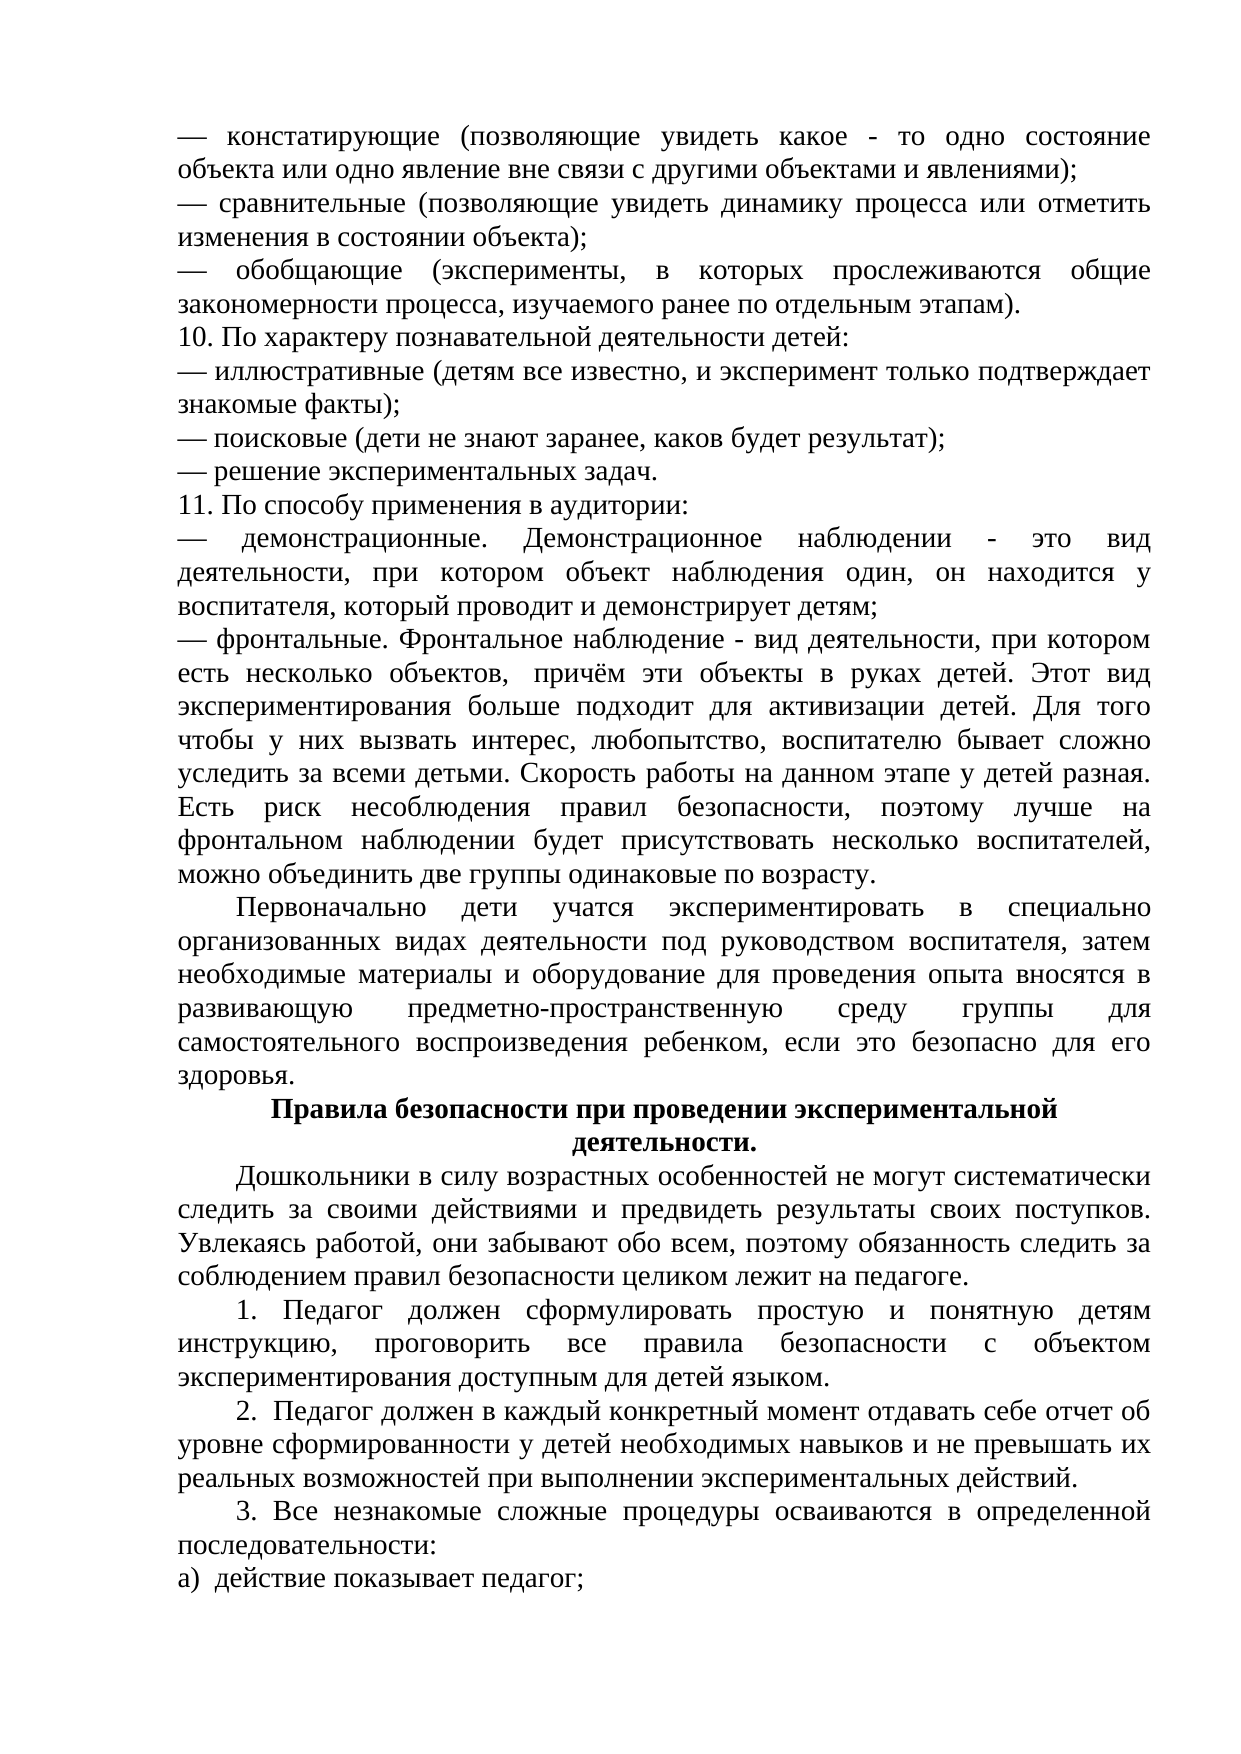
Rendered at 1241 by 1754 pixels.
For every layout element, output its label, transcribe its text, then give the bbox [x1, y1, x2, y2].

text 2. Педагог должен в каждый конкретный момент отдавать себе отчет об уровне сформированности у детей необходимых навыков и не превышать их реальных возможностей при выполнении экспериментальных действий. [177, 1393, 1152, 1493]
text а) действие показывает педагог; [177, 1560, 1152, 1594]
text Дошкольники в силу возрастных особенностей не могут систематически следить за своими действиями и предвидеть результаты своих поступков. Увлекаясь работой, они забывают обо всем, поэтому обязанность следить за соблюдением правил безопасности целиком лежит на педагоге. [177, 1158, 1152, 1292]
text Правила безопасности при проведении экспериментальной деятельности. [177, 1091, 1152, 1158]
text 11. По способу применения в аудитории: [177, 487, 1152, 521]
text 1. Педагог должен сформулировать простую и понятную детям инструкцию, проговорить все правила безопасности с объектом экспериментирования доступным для детей языком. [177, 1292, 1152, 1393]
text — констатирующие (позволяющие увидеть какое - то одно состояние объекта или одно явление вне связи с другими объектами и явлениями); [177, 118, 1152, 185]
text 10. По характеру познавательной деятельности детей: [177, 319, 1152, 353]
text — демонстрационные. Демонстрационное наблюдении - это вид деятельности, при котором объект наблюдения один, он находится у воспитателя, который проводит и демонстрирует детям; [177, 521, 1152, 621]
text — сравнительные (позволяющие увидеть динамику процесса или отметить изменения в состоянии объекта); [177, 185, 1152, 252]
text — иллюстративные (детям все известно, и эксперимент только подтверждает знакомые факты); [177, 353, 1152, 420]
text — обобщающие (эксперименты, в которых прослеживаются общие закономерности процесса, изучаемого ранее по отдельным этапам). [177, 252, 1152, 319]
text 3. Все незнакомые сложные процедуры осваиваются в определенной последовательности: [177, 1493, 1152, 1560]
text Первоначально дети учатся экспериментировать в специально организованных видах деятельности под руководством воспитателя, затем необходимые материалы и оборудование для проведения опыта вносятся в развивающую предметно-пространственную среду группы для самостоятельного воспроизведения ребенком, если это безопасно для его здоровья. [177, 889, 1152, 1091]
text — решение экспериментальных задач. [177, 453, 1152, 487]
text — фронтальные. Фронтальное наблюдение - вид деятельности, при котором есть несколько объектов, причём эти объекты в руках детей. Этот вид экспериментирования больше подходит для активизации детей. Для того чтобы у них вызвать интерес, любопытство, воспитателю бывает сложно уследить за всеми детьми. Скорость работы на данном этапе у детей разная. Есть риск несоблюдения правил безопасности, поэтому лучше на фронтальном наблюдении будет присутствовать несколько воспитателей, можно объединить две группы одинаковые по возрасту. [177, 621, 1152, 889]
text — поисковые (дети не знают заранее, каков будет результат); [177, 420, 1152, 453]
